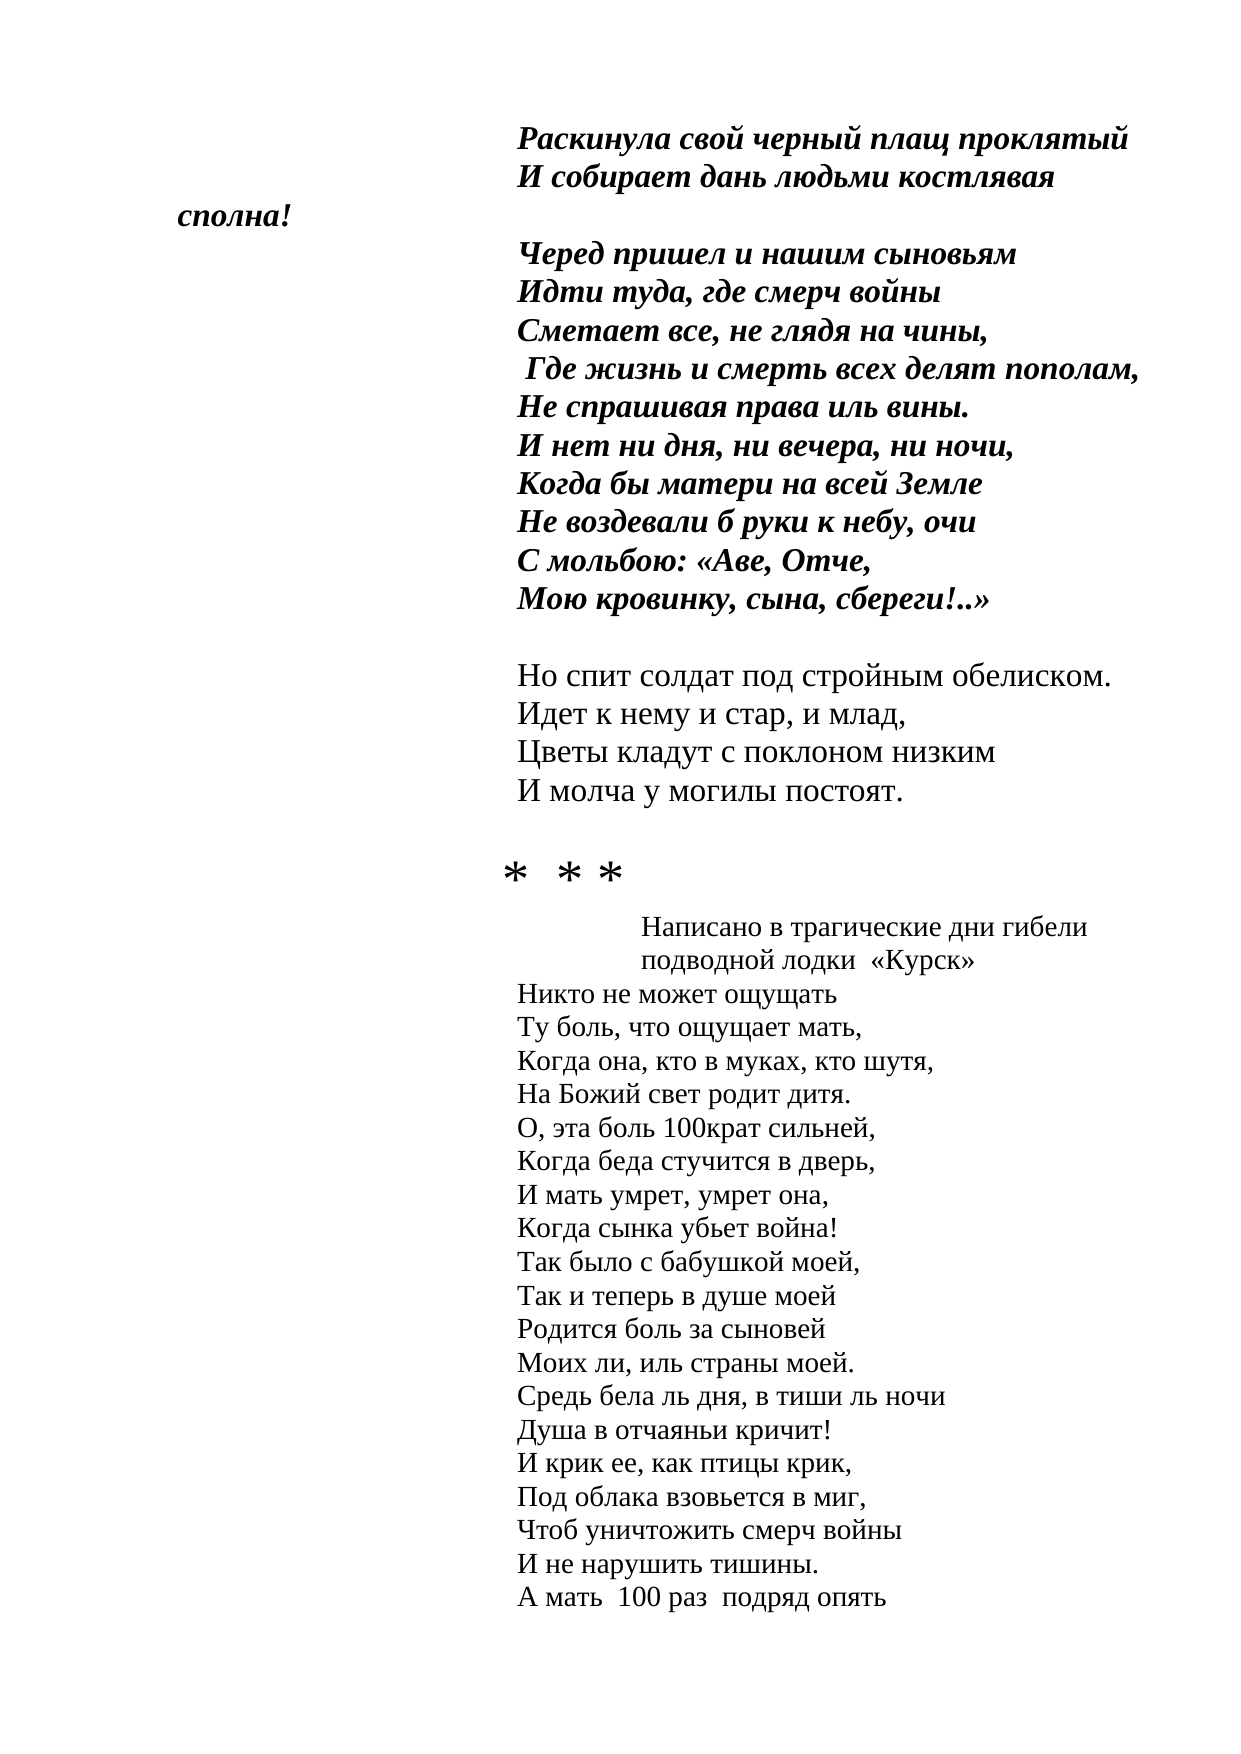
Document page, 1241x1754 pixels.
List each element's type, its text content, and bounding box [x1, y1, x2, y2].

text Душа в отчаяньи кричит! [177, 1412, 1152, 1445]
text * * * [177, 846, 1152, 909]
text Не спрашивая права иль вины. [177, 386, 1152, 425]
text Идет к нему и стар, и млад, [177, 693, 1152, 731]
text С мольбою: «Аве, Отче, [177, 540, 1152, 578]
text И собирает дань людьми костлявая сполна! [177, 156, 1152, 233]
text И крик ее, как птицы крик, [177, 1445, 1152, 1479]
text О, эта боль 100крат сильней, [177, 1110, 1152, 1143]
text И молча у могилы постоят. [177, 770, 1152, 808]
text Мою кровинку, сына, сбереги!..» [177, 578, 1152, 616]
text Но спит солдат под стройным обелиском. [177, 655, 1152, 693]
text Моих ли, иль страны моей. [177, 1345, 1152, 1378]
text И не нарушить тишины. [177, 1546, 1152, 1579]
text Когда сынка убьет война! [177, 1211, 1152, 1244]
text И мать умрет, умрет она, [177, 1177, 1152, 1211]
text Идти туда, где смерч войны [177, 271, 1152, 310]
text Чтоб уничтожить смерч войны [177, 1512, 1152, 1546]
text А мать 100 раз подряд опять [177, 1579, 1152, 1613]
text Никто не может ощущать [177, 976, 1152, 1009]
text Написано в трагические дни гибели [177, 909, 1152, 942]
text Где жизнь и смерть всех делят пополам, [177, 348, 1152, 386]
text Когда она, кто в муках, кто шутя, [177, 1043, 1152, 1076]
text Ту боль, что ощущает мать, [177, 1009, 1152, 1043]
text Под облака взовьется в миг, [177, 1479, 1152, 1512]
text Цветы кладут с поклоном низким [177, 731, 1152, 770]
text подводной лодки «Курск» [177, 942, 1152, 976]
text Так и теперь в душе моей [177, 1278, 1152, 1311]
text Когда беда стучится в дверь, [177, 1143, 1152, 1177]
text Раскинула свой черный плащ проклятый [177, 118, 1152, 156]
text И нет ни дня, ни вечера, ни ночи, [177, 425, 1152, 463]
text Когда бы матери на всей Земле [177, 463, 1152, 501]
text Черед пришел и нашим сыновьям [177, 233, 1152, 271]
text Родится боль за сыновей [177, 1311, 1152, 1345]
text На Божий свет родит дитя. [177, 1076, 1152, 1110]
text Так было с бабушкой моей, [177, 1244, 1152, 1278]
text Средь бела ль дня, в тиши ль ночи [177, 1378, 1152, 1412]
text Сметает все, не глядя на чины, [177, 310, 1152, 348]
text Не воздевали б руки к небу, очи [177, 501, 1152, 540]
